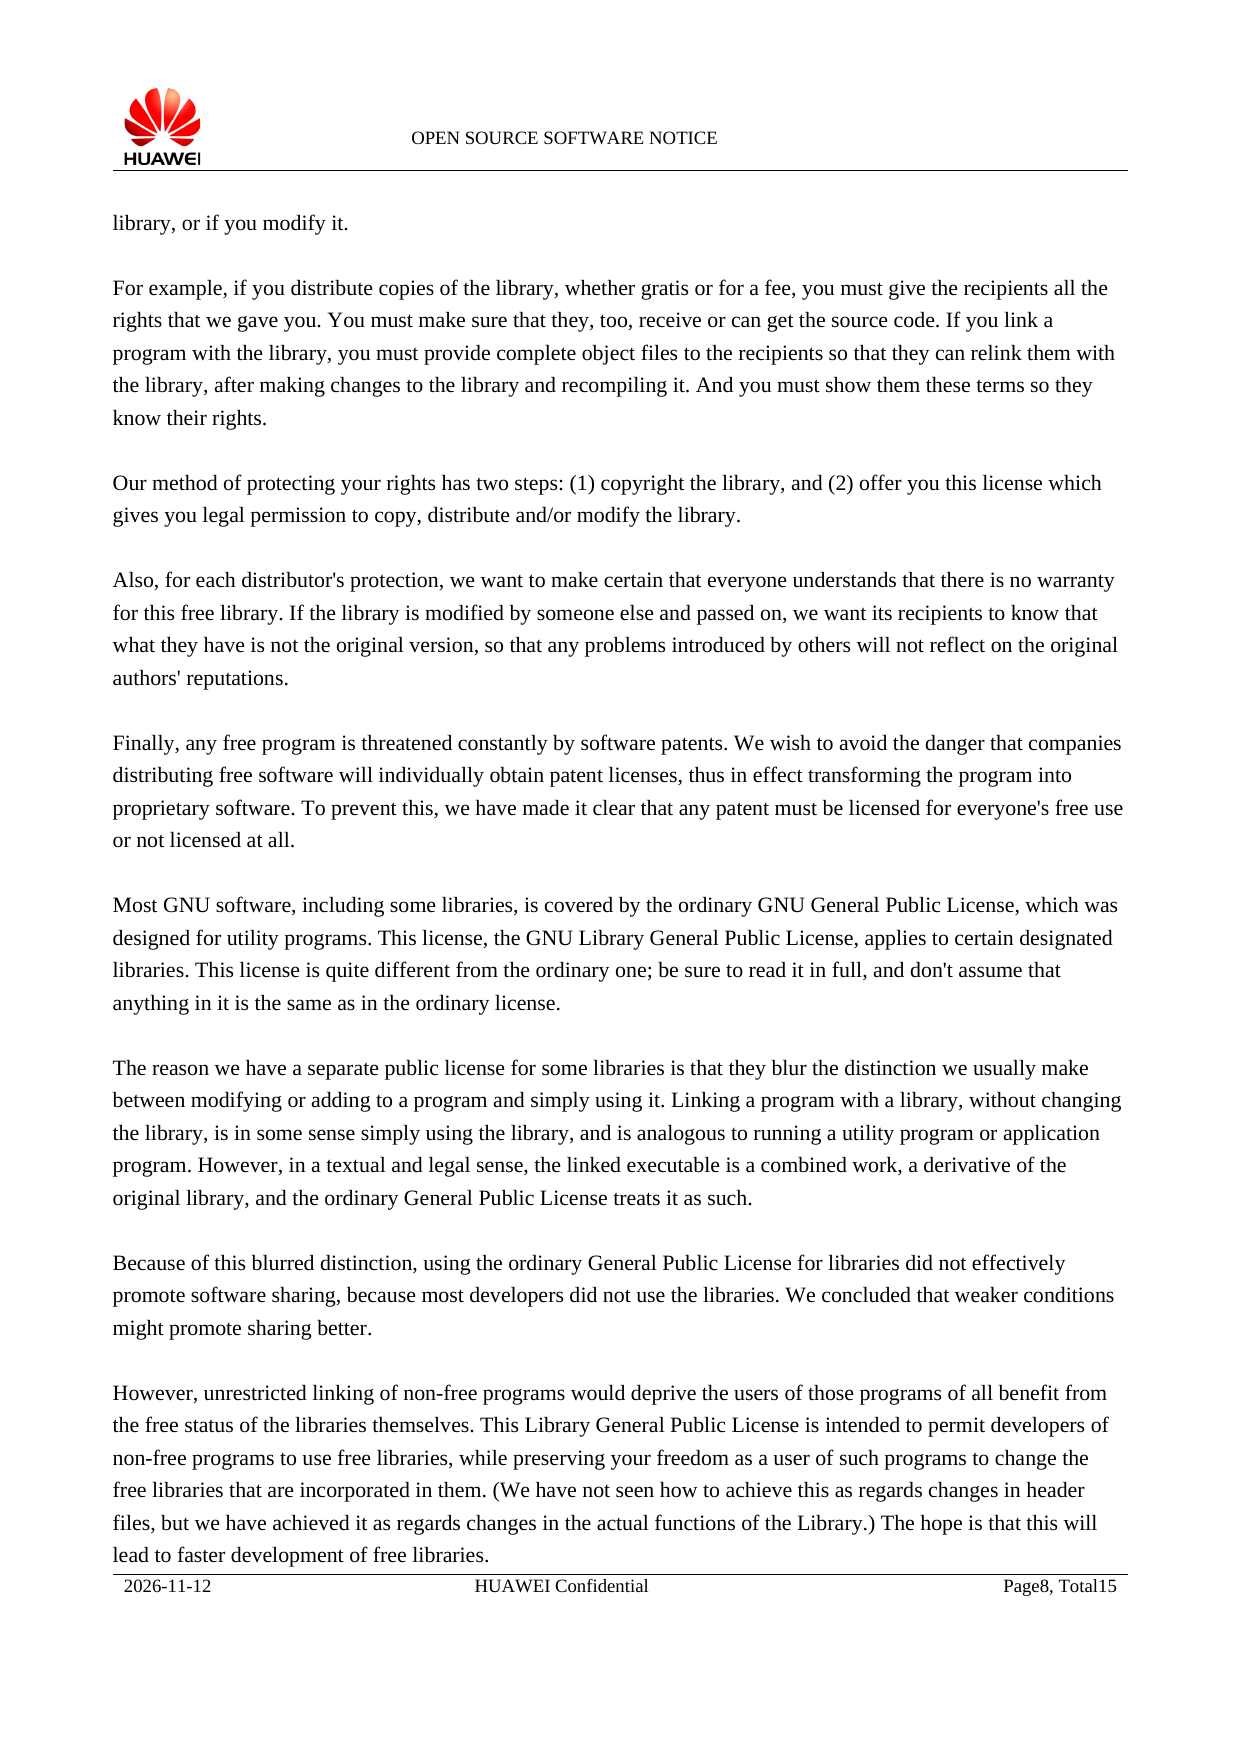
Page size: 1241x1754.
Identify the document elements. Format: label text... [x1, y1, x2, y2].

picture [124, 88, 201, 165]
